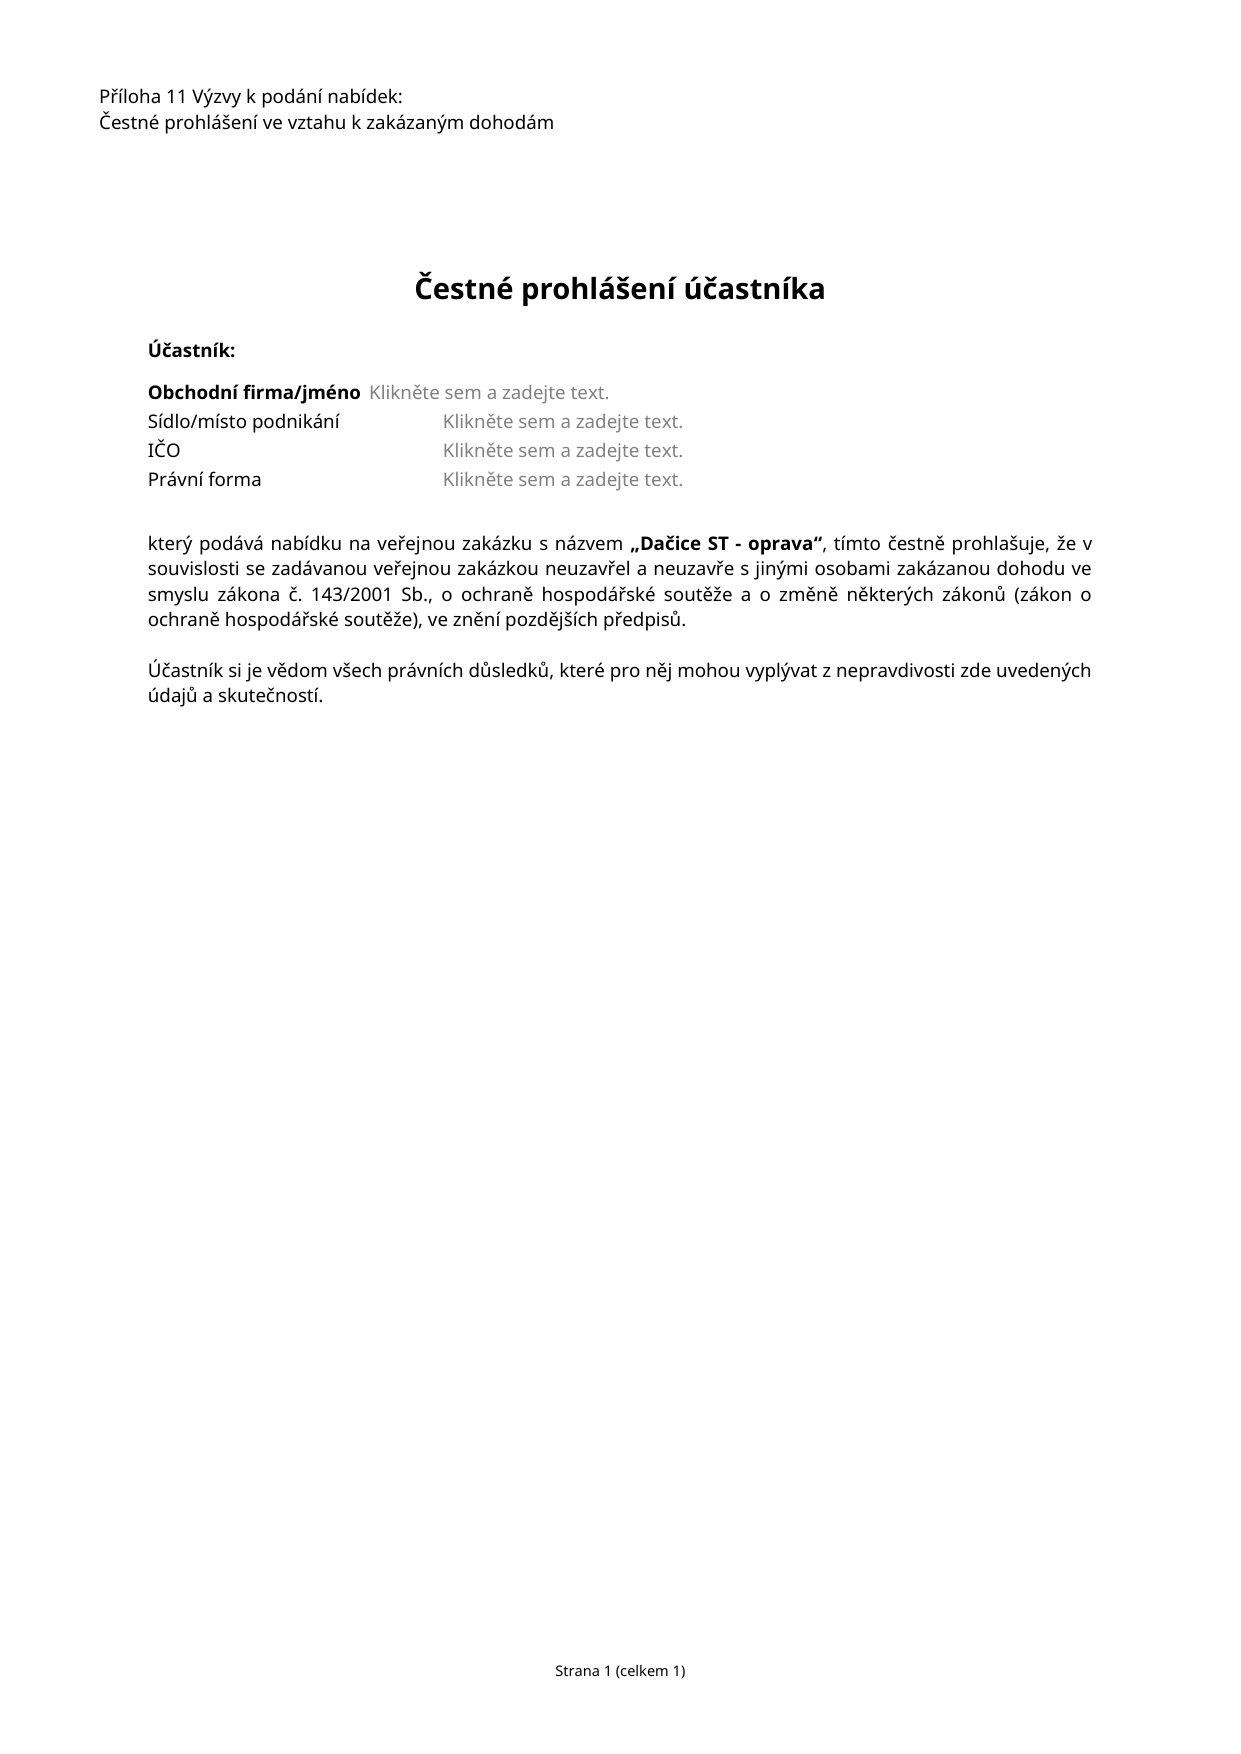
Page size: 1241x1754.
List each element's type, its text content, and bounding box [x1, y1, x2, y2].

text Sídlo/místo podnikání [148, 405, 1093, 434]
text Účastník si je vědom všech právních důsledků, které pro něj mohou vyplývat z nepravdivosti zde uvedených údajů a skutečností. [148, 657, 1093, 708]
text Obchodní firma/jméno [148, 376, 1093, 405]
text Právní forma [148, 463, 1093, 492]
text který podává nabídku na veřejnou zakázku s názvem „Dačice ST - oprava“, tímto čestně prohlašuje, že v souvislosti se zadávanou veřejnou zakázkou neuzavřel a neuzavře s jinými osobami zakázanou dohodu ve smyslu zákona č. 143/2001 Sb., o ochraně hospodářské soutěže a o změně některých zákonů (zákon o ochraně hospodářské soutěže), ve znění pozdějších předpisů. [148, 530, 1093, 632]
text IČO [148, 434, 1093, 463]
title Čestné prohlášení účastníka [148, 268, 1093, 308]
text Účastník: [148, 333, 1093, 364]
